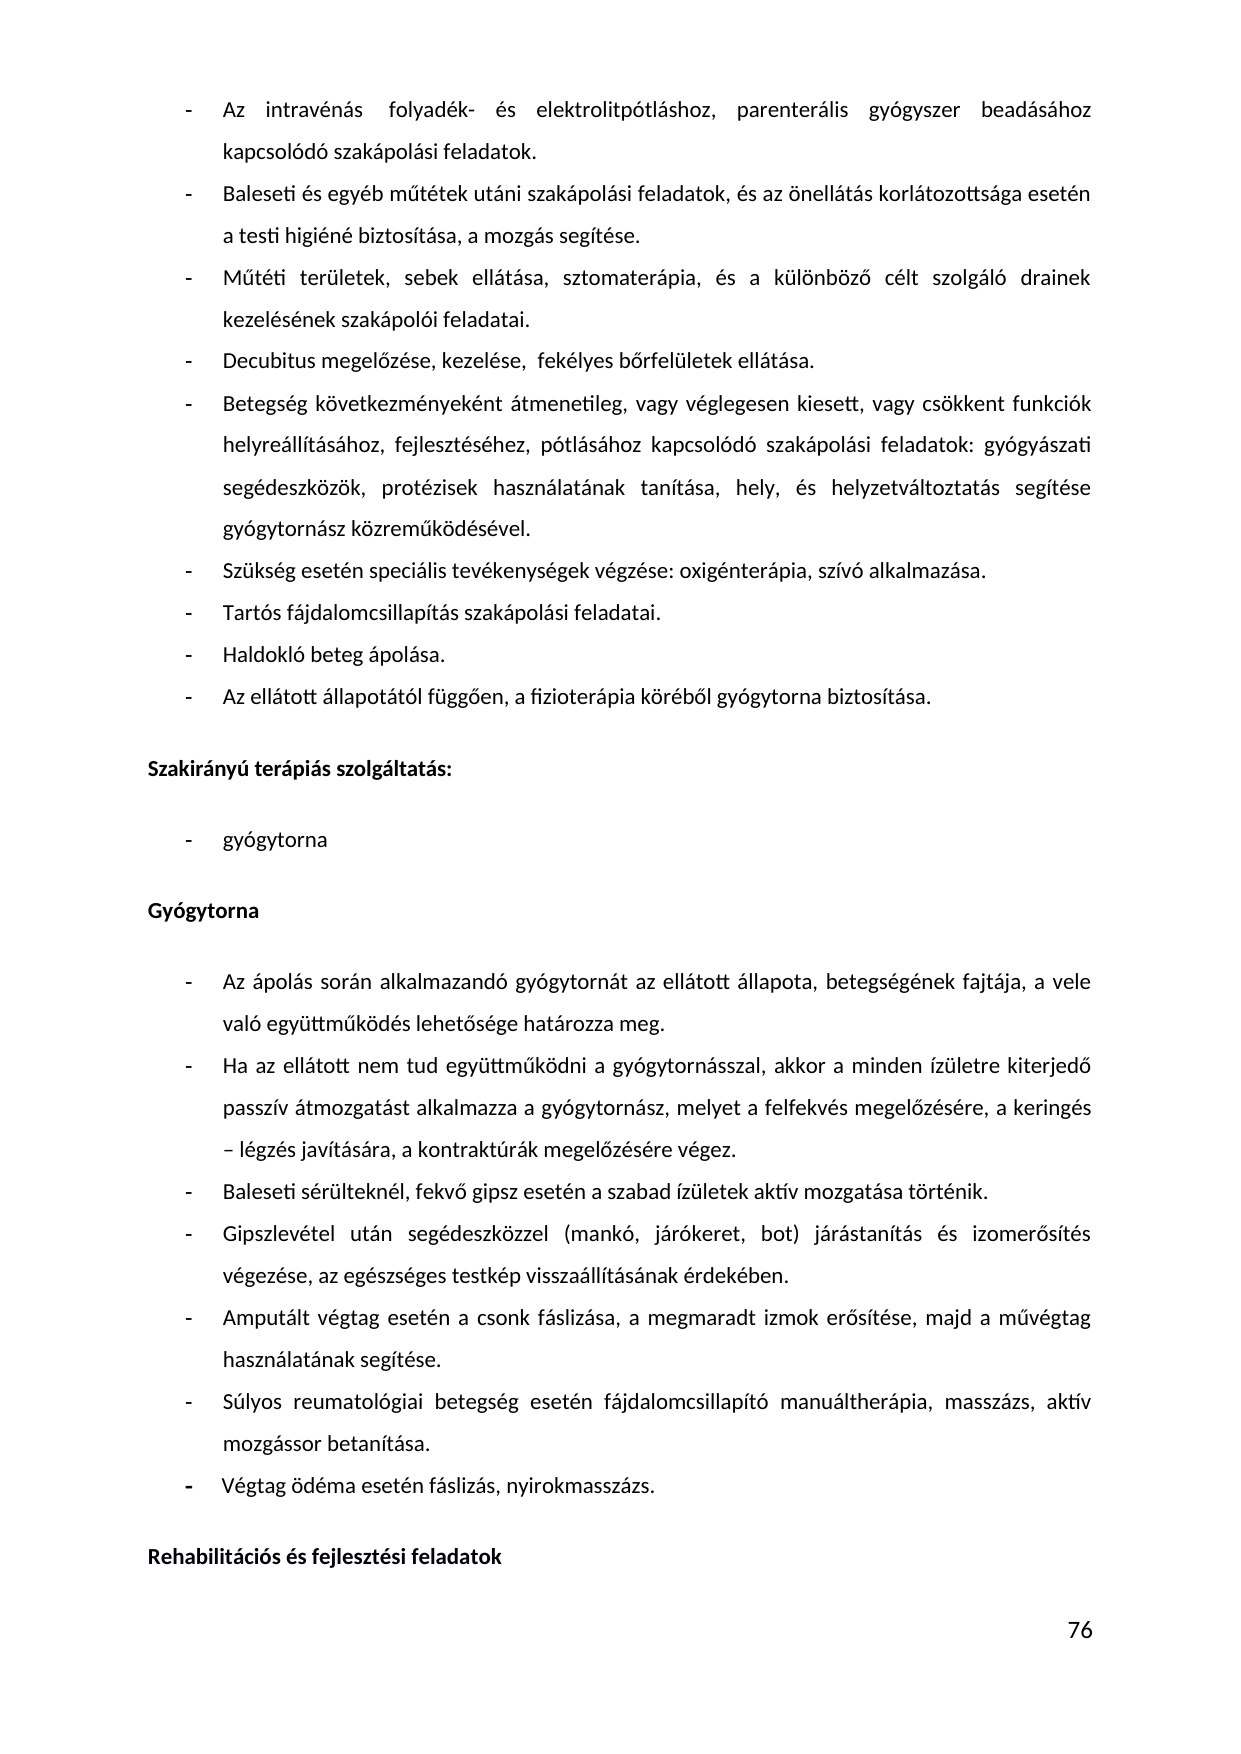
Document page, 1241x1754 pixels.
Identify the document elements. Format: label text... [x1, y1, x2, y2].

list Baleseti sérülteknél, fekvő gipsz esetén a szabad ízületek aktív mozgatása történik. [185, 1177, 1093, 1205]
list Szükség esetén speciális tevékenységek végzése: oxigénterápia, szívó alkalmazása. [185, 557, 1093, 584]
list Amputált végtag esetén a csonk fáslizása, a megmaradt izmok erősítése, majd a művégtag használatának segítése. [185, 1303, 1093, 1373]
list Tartós fájdalomcsillapítás szakápolási feladatai. [185, 598, 1093, 627]
list gyógytorna [185, 825, 1093, 853]
list Műtéti területek, sebek ellátása, sztomaterápia, és a különböző célt szolgáló drainek kezelésének szakápolói feladatai. [185, 263, 1093, 333]
list Súlyos reumatológiai betegség esetén fájdalomcsillapító manuáltherápia, masszázs, aktív mozgássor betanítása. [185, 1387, 1093, 1457]
list Az ellátott állapotától függően, a fizioterápia köréből gyógytorna biztosítása. [185, 682, 1093, 711]
list Baleseti és egyéb műtétek utáni szakápolási feladatok, és az önellátás korlátozottsága esetén a testi higiéné biztosítása, a mozgás segítése. [185, 179, 1093, 249]
list Decubitus megelőzése, kezelése, fekélyes bőrfelületek ellátása. [185, 347, 1093, 375]
text Szakirányú terápiás szolgáltatás: [148, 754, 1093, 782]
list Gipszlevétel után segédeszközzel (mankó, járókeret, bot) járástanítás és izomerősítés végezése, az egészséges testkép visszaállításának érdekében. [185, 1219, 1093, 1289]
list Betegség következményeként átmenetileg, vagy véglegesen kiesett, vagy csökkent funkciók helyreállításához, fejlesztéséhez, pótlásához kapcsolódó szakápolási feladatok: gyógyászati segédeszközök, protézisek használatának tanítása, hely, és helyzetváltoztatás segítése gyógytornász közreműködésével. [185, 389, 1093, 543]
text Gyógytorna [148, 896, 1093, 924]
list Végtag ödéma esetén fáslizás, nyirokmasszázs. [185, 1471, 1093, 1499]
list Az intravénás folyadék- és elektrolitpótláshoz, parenterális gyógyszer beadásához kapcsolódó szakápolási feladatok. [185, 95, 1093, 165]
list Ha az ellátott nem tud együttműködni a gyógytornásszal, akkor a minden ízületre kiterjedő passzív átmozgatást alkalmazza a gyógytornász, melyet a felfekvés megelőzésére, a keringés – légzés javítására, a kontraktúrák megelőzésére végez. [185, 1051, 1093, 1163]
list Az ápolás során alkalmazandó gyógytornát az ellátott állapota, betegségének fajtája, a vele való együttműködés lehetősége határozza meg. [185, 967, 1093, 1037]
text Rehabilitációs és fejlesztési feladatok [148, 1542, 1093, 1570]
list Haldokló beteg ápolása. [185, 641, 1093, 668]
